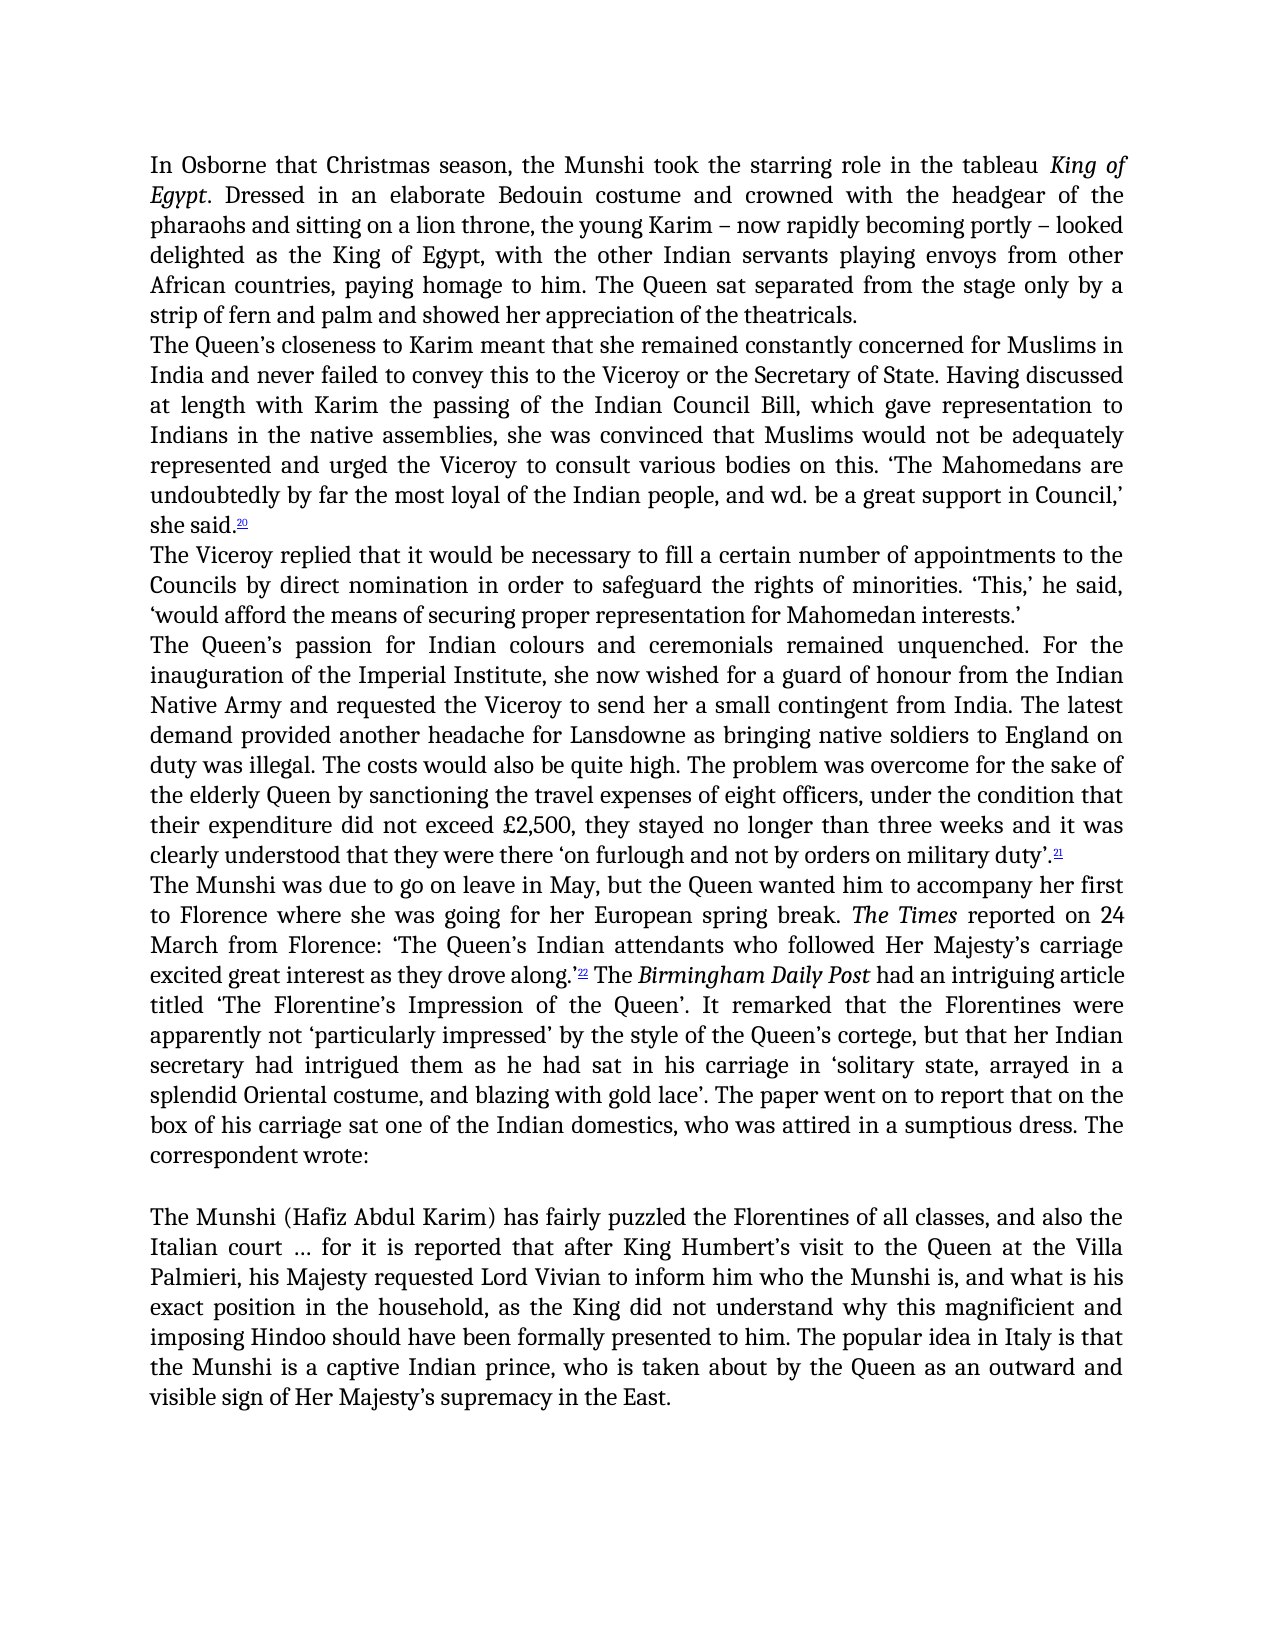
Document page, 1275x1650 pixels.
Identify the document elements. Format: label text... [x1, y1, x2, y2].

text The Queen’s closeness to Karim meant that she remained constantly concerned for Muslims in India and never failed to convey this to the Viceroy or the Secretary of State. Having discussed at length with Karim the passing of the Indian Council Bill, which gave representation to Indians in the native assemblies, she was convinced that Muslims would not be adequately represented and urged the Viceroy to consult various bodies on this. ‘The Mahomedans are undoubtedly by far the most loyal of the Indian people, and wd. be a great support in Council,’ she said.20 [150, 330, 1125, 540]
text The Queen’s passion for Indian colours and ceremonials remained unquenched. For the inauguration of the Imperial Institute, she now wished for a guard of honour from the Indian Native Army and requested the Viceroy to send her a small contingent from India. The latest demand provided another headache for Lansdowne as bringing native soldiers to England on duty was illegal. The costs would also be quite high. The problem was overcome for the sake of the elderly Queen by sanctioning the travel expenses of eight officers, under the condition that their expenditure did not exceed £2,500, they stayed no longer than three weeks and it was clearly understood that they were there ‘on furlough and not by orders on military duty’.21 [150, 630, 1125, 870]
text The Munshi (Hafiz Abdul Karim) has fairly puzzled the Florentines of all classes, and also the Italian court … for it is reported that after King Humbert’s visit to the Queen at the Villa Palmieri, his Majesty requested Lord Vivian to inform him who the Munshi is, and what is his exact position in the household, as the King did not understand why this magnificient and imposing Hindoo should have been formally presented to him. The popular idea in Italy is that the Munshi is a captive Indian prince, who is taken about by the Queen as an outward and visible sign of Her Majesty’s supremacy in the East. [150, 1201, 1125, 1411]
text In Osborne that Christmas season, the Munshi took the starring role in the tableau King of Egypt. Dressed in an elaborate Bedouin costume and crowned with the headgear of the pharaohs and sitting on a lion throne, the young Karim – now rapidly becoming portly – looked delighted as the King of Egypt, with the other Indian servants playing envoys from other African countries, paying homage to him. The Queen sat separated from the stage only by a strip of fern and palm and showed her appreciation of the theatricals. [150, 150, 1125, 330]
text The Munshi was due to go on leave in May, but the Queen wanted him to accompany her first to Florence where she was going for her European spring break. The Times reported on 24 March from Florence: ‘The Queen’s Indian attendants who followed Her Majesty’s carriage excited great interest as they drove along.’22 The Birmingham Daily Post had an intriguing article titled ‘The Florentine’s Impression of the Queen’. It remarked that the Florentines were apparently not ‘particularly impressed’ by the style of the Queen’s cortege, but that her Indian secretary had intrigued them as he had sat in his carriage in ‘solitary state, arrayed in a splendid Oriental costume, and blazing with gold lace’. The paper went on to report that on the box of his carriage sat one of the Indian domestics, who was attired in a sumptious dress. The correspondent wrote: [150, 870, 1125, 1170]
text The Viceroy replied that it would be necessary to fill a certain number of appointments to the Councils by direct nomination in order to safeguard the rights of minorities. ‘This,’ he said, ‘would afford the means of securing proper representation for Mahomedan interests.’ [150, 540, 1125, 630]
